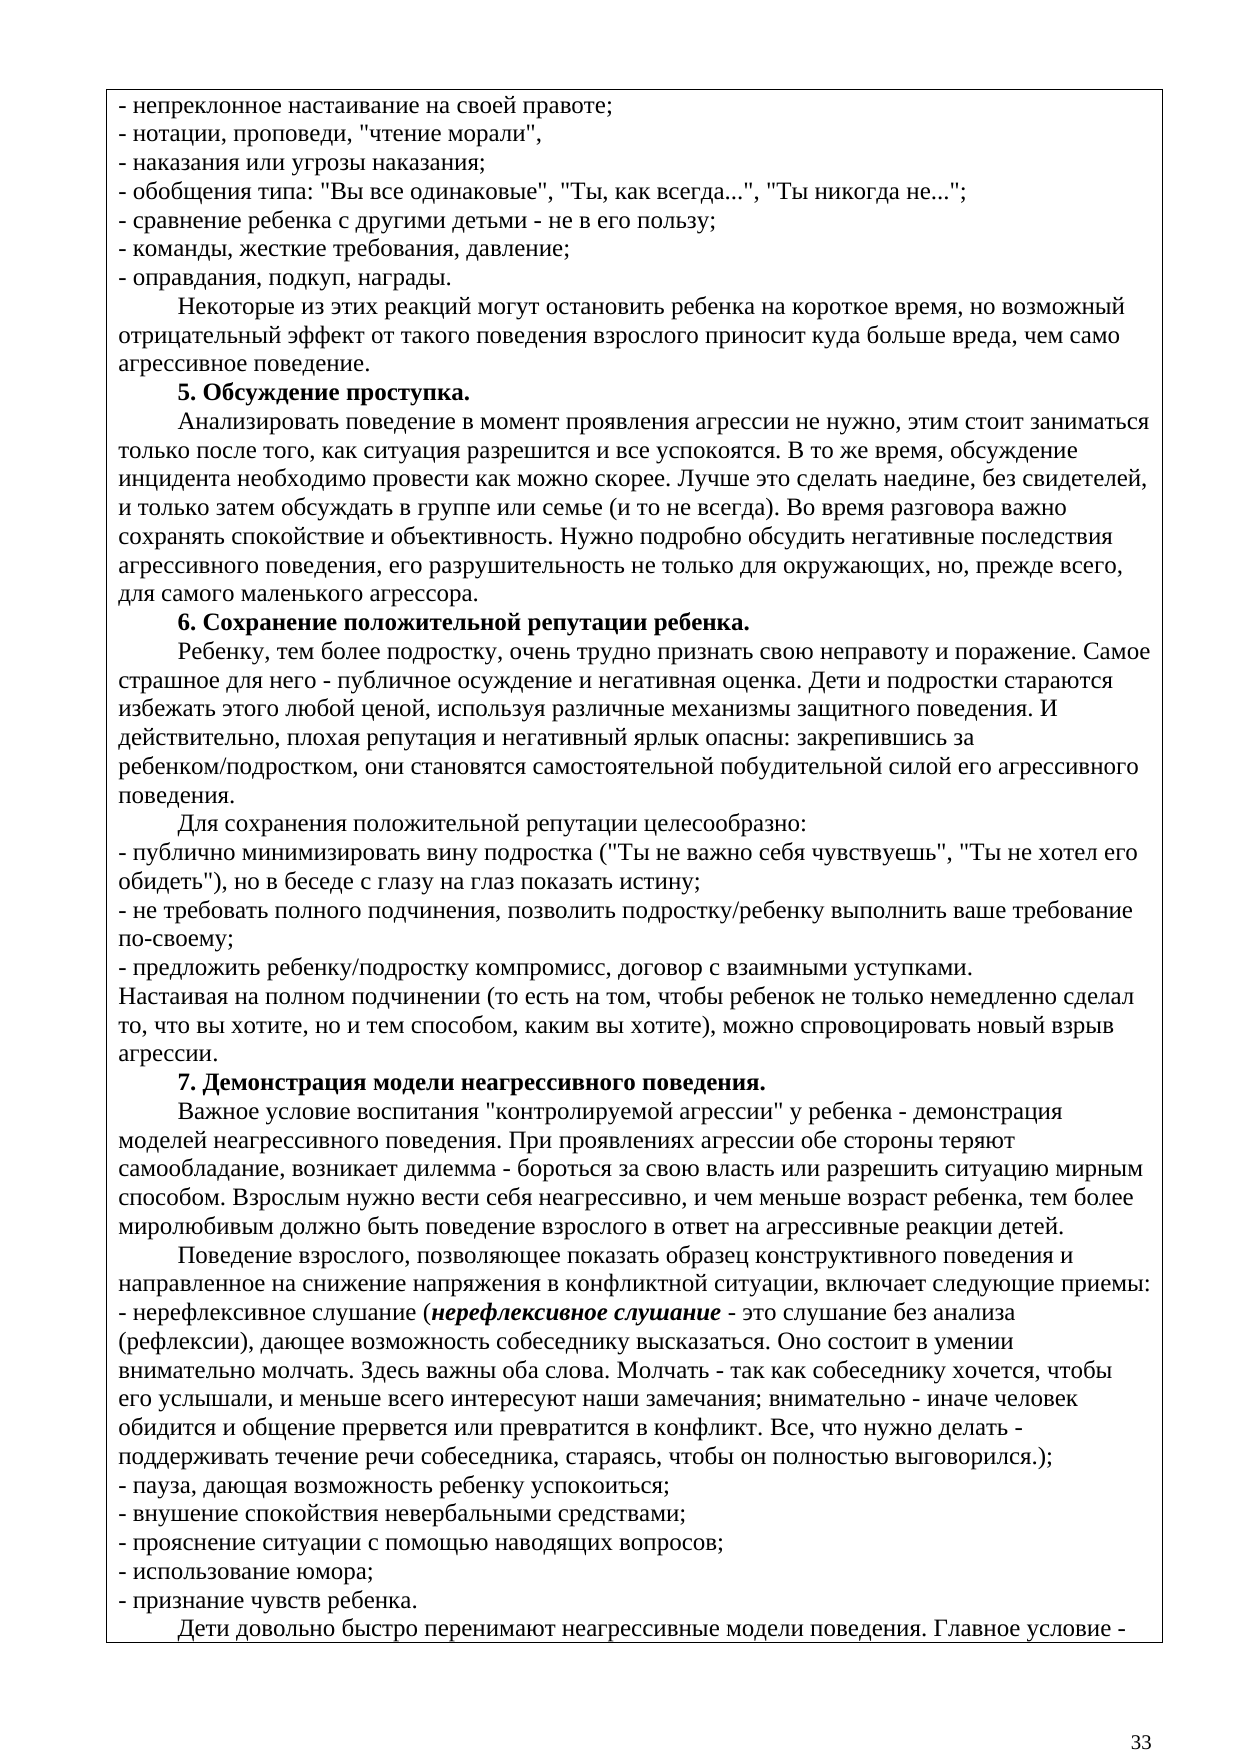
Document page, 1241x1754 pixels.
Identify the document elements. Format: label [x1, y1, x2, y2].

table_header [107, 90, 1162, 1642]
